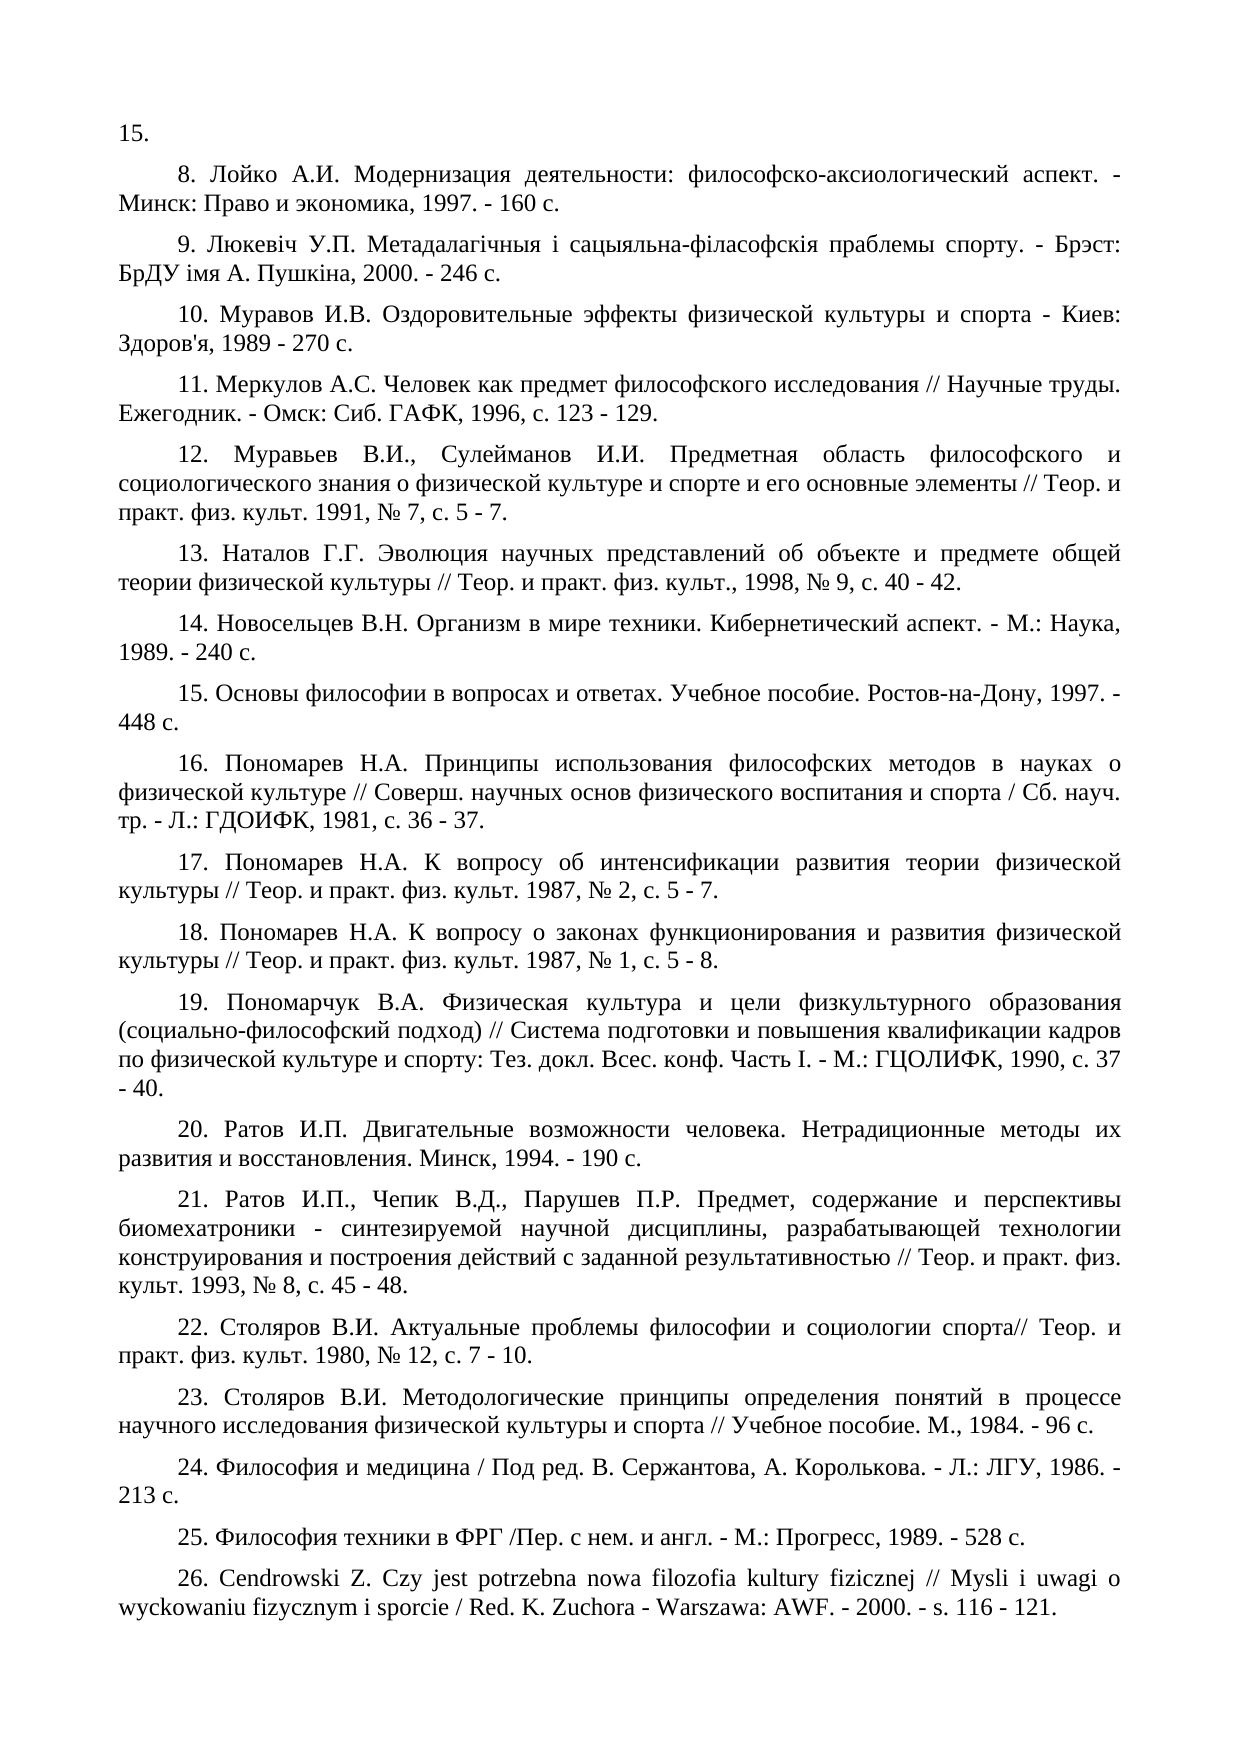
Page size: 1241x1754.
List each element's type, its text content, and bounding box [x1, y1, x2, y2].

text 10. Муравов И.В. Оздоровительные эффекты физической культуры и спорта - Киев: Здоров'я, 1989 - 270 с. [118, 299, 1122, 357]
text 21. Ратов И.П., Чепик В.Д., Парушев П.Р. Предмет, содержание и перспективы биомехатроники - синтезируемой научной дисциплины, разрабатывающей технологии конструирования и построения действий с заданной результативностью // Теор. и практ. физ. культ. 1993, № 8, с. 45 - 48. [118, 1184, 1122, 1299]
text 9. Люкевiч У.П. Метадалагiчныя i сацыяльна-фiласофскiя праблемы спорту. - Брэст: БрДУ iмя А. Пушкiна, 2000. - 246 с. [118, 229, 1122, 287]
text 25. Философия техники в ФРГ /Пер. с нем. и англ. - М.: Прогресс, 1989. - 528 с. [118, 1522, 1122, 1551]
text 12. Муравьев В.И., Сулейманов И.И. Предметная область философского и социологического знания о физической культуре и спорте и его основные элементы // Теор. и практ. физ. культ. 1991, № 7, с. 5 - 7. [118, 439, 1122, 526]
text 14. Новосельцев В.Н. Организм в мире техники. Кибернетический аспект. - М.: Наука, 1989. - 240 с. [118, 608, 1122, 666]
text 18. Пономарев Н.А. К вопросу о законах функционирования и развития физической культуры // Теор. и практ. физ. культ. 1987, № 1, с. 5 - 8. [118, 917, 1122, 974]
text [118, 118, 1122, 147]
text 23. Столяров В.И. Методологические принципы определения понятий в процессе научного исследования физической культуры и спорта // Учебное пособие. М., 1984. - 96 с. [118, 1382, 1122, 1439]
text 15. Основы философии в вопросах и ответах. Учебное пособие. Ростов-на-Дону, 1997. - 448 с. [118, 678, 1122, 736]
text 20. Ратов И.П. Двигательные возможности человека. Нетрадиционные методы их развития и восстановления. Минск, 1994. - 190 с. [118, 1114, 1122, 1172]
text 13. Наталов Г.Г. Эволюция научных представлений об объекте и предмете общей теории физической культуры // Теор. и практ. физ. культ., 1998, № 9, с. 40 - 42. [118, 538, 1122, 596]
text 16. Пономарев Н.А. Принципы использования философских методов в науках о физической культуре // Соверш. научных основ физического воспитания и спорта / Сб. науч. тр. - Л.: ГДОИФК, 1981, с. 36 - 37. [118, 748, 1122, 834]
text 22. Столяров В.И. Актуальные проблемы философии и социологии спорта// Теор. и практ. физ. культ. 1980, № 12, с. 7 - 10. [118, 1312, 1122, 1369]
text 26. Cendrowski Z. Czy jest potrzebna nowa filozofia kultury fizicznej // Mysli i uwagi o wyckowaniu fizycznym i sporcie / Red. K. Zuchora - Warszawa: AWF. - 2000. - s. 116 - 121. [118, 1563, 1122, 1621]
text 19. Пономарчук В.А. Физическая культура и цели физкультурного образования (социально-философский подход) // Система подготовки и повышения квалификации кадров по физической культуре и спорту: Тез. докл. Всес. конф. Часть I. - М.: ГЦОЛИФК, 1990, с. 37 - 40. [118, 987, 1122, 1102]
text 17. Пономарев Н.А. К вопросу об интенсификации развития теории физической культуры // Теор. и практ. физ. культ. 1987, № 2, с. 5 - 7. [118, 847, 1122, 904]
text 11. Меркулов А.С. Человек как предмет философского исследования // Научные труды. Ежегодник. - Омск: Сиб. ГАФК, 1996, с. 123 - 129. [118, 369, 1122, 427]
text 24. Философия и медицина / Под ред. В. Сержантова, А. Королькова. - Л.: ЛГУ, 1986. - 213 с. [118, 1452, 1122, 1509]
text 8. Лойко А.И. Модернизация деятельности: философско-аксиологический аспект. - Минск: Право и экономика, 1997. - 160 с. [118, 159, 1122, 217]
